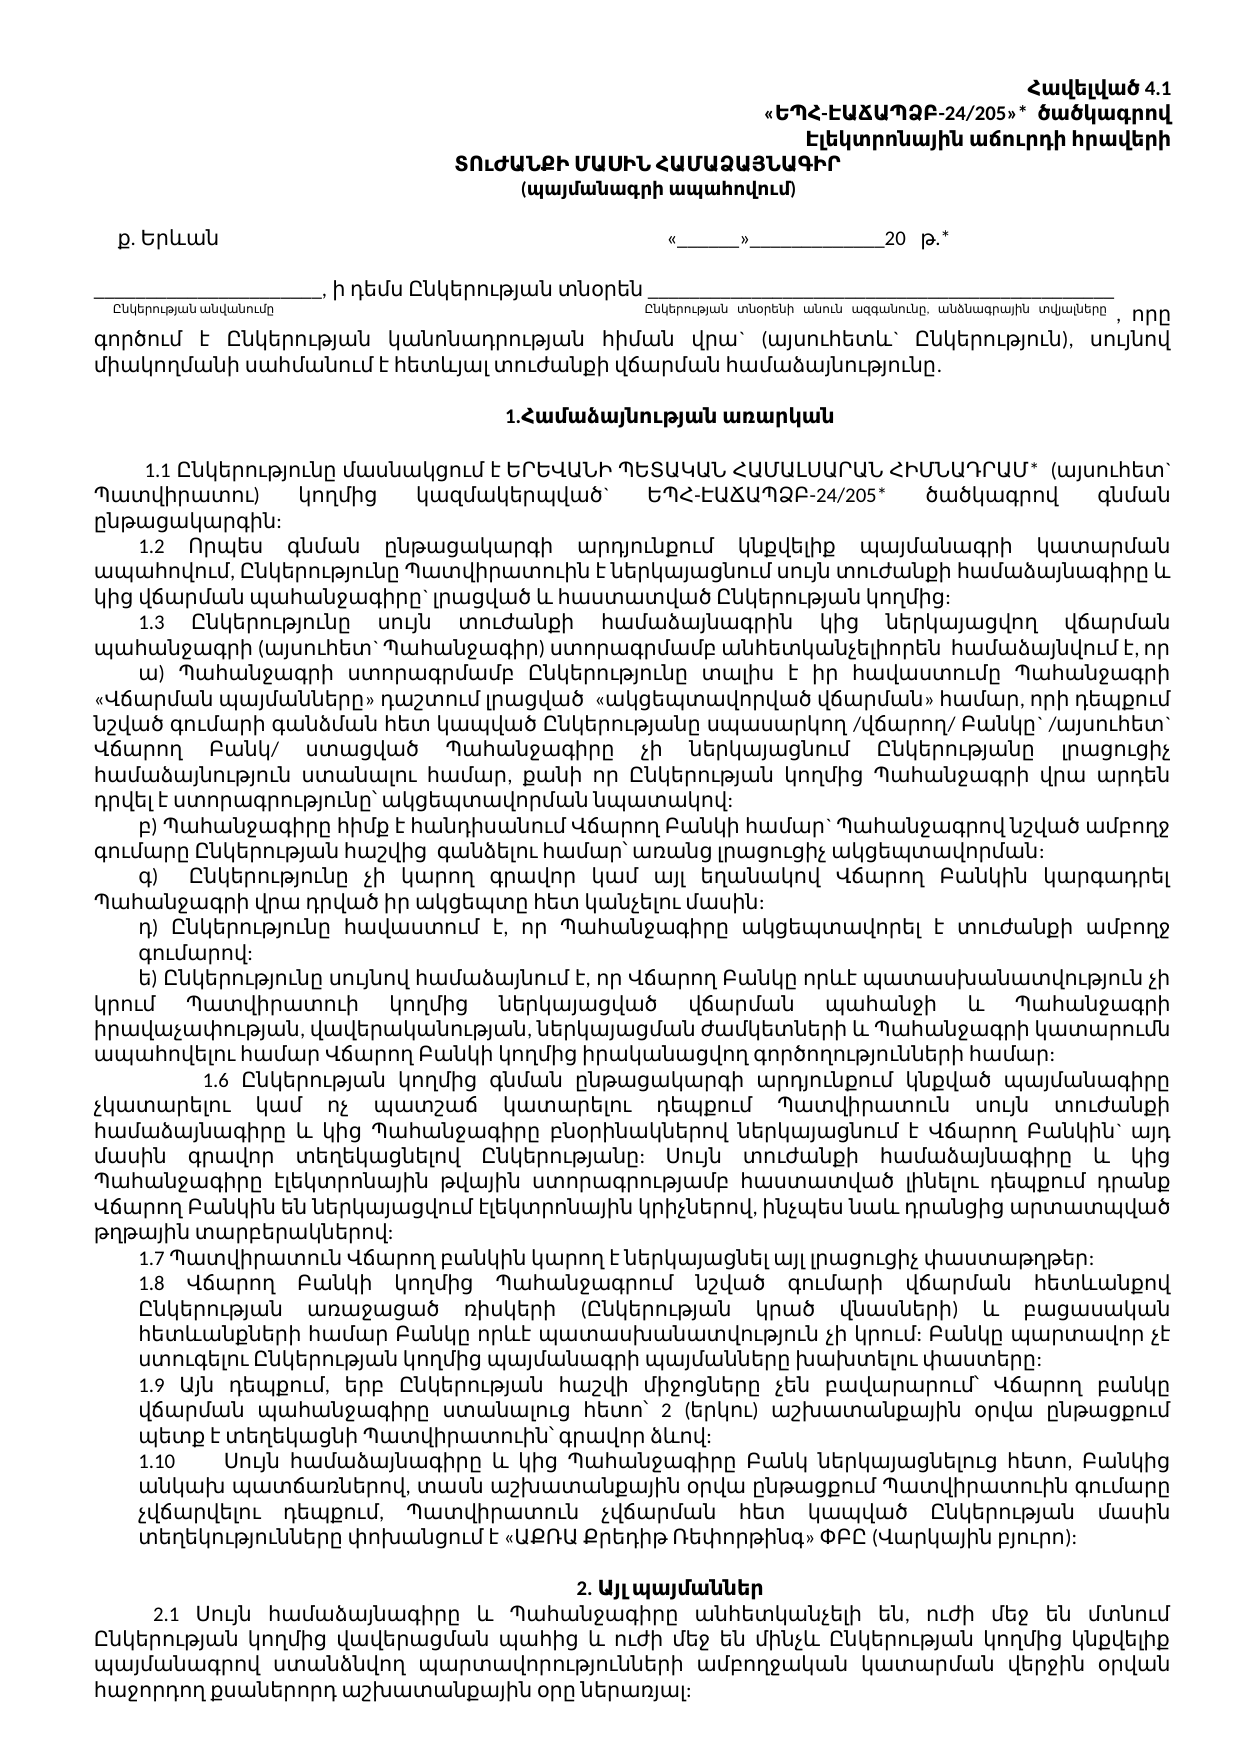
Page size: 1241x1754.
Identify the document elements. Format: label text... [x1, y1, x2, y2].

text 1.2 Որպես գնման ընթացակարգի արդյունքում կնքվելիք պայմանագրի կատարման ապահովում, Ընկերությունը Պատվիրատուին է ներկայացնում սույն տուժանքի համաձայնագիրը և կից վճարման պահանջագիրը` լրացված և հաստատված Ընկերության կողմից: [94, 533, 1171, 609]
text 2.1 Սույն համաձայնագիրը և Պահանջագիրը անհետկանչելի են, ուժի մեջ են մտնում Ընկերության կողմից վավերացման պահից և ուժի մեջ են մինչև Ընկերության կողմից կնքվելիք պայմանագրով ստանձնվող պարտավորությունների ամբողջական կատարման վերջին օրվան հաջորդող քսաներորդ աշխատանքային օրը ներառյալ: [94, 1601, 1171, 1702]
text ______________________, ի դեմս Ընկերության տնօրեն _____________________________________________ [94, 276, 1171, 301]
text բ) Պահանջագիրը հիմք է հանդիսանում Վճարող Բանկի համար` Պահանջագրով նշված ամբողջ գումարը Ընկերության հաշվից գանձելու համար՝ առանց լրացուցիչ ակցեպտավորման: [94, 813, 1171, 864]
text գ) Ընկերությունը չի կարող գրավոր կամ այլ եղանակով Վճարող Բանկին կարգադրել Պահանջագրի վրա դրված իր ակցեպտը հետ կանչելու մասին: [94, 864, 1171, 914]
text Հավելված 4.1 [94, 75, 1171, 100]
text 1.10 Սույն համաձայնագիրը և կից Պահանջագիրը Բանկ ներկայացնելուց հետո, Բանկից անկախ պատճառներով, տասն աշխատանքային օրվա ընթացքում Պատվիրատուին գումարը չվճարվելու դեպքում, Պատվիրատուն չվճարման հետ կապված Ընկերության մասին տեղեկությունները փոխանցում է «ԱՔՌԱ Քրեդիթ Ռեփորթինգ» ՓԲԸ (Վարկային բյուրո): [138, 1448, 1171, 1550]
text 1.1 Ընկերությունը մասնակցում է ԵՐԵՎԱՆԻ ՊԵՏԱԿԱՆ ՀԱՄԱԼՍԱՐԱՆ ՀԻՄՆԱԴՐԱՄ* (այսուհետ` Պատվիրատու) կողմից կազմակերպված` ԵՊՀ-ԷԱՃԱՊՁԲ-24/205* ծածկագրով գնման ընթացակարգին: [94, 457, 1171, 533]
text ե) Ընկերությունը սույնով համաձայնում է, որ Վճարող Բանկը որևէ պատասխանատվություն չի կրում Պատվիրատուի կողմից ներկայացված վճարման պահանջի և Պահանջագրի իրավաչափության, վավերականության, ներկայացման ժամկետների և Պահանջագրի կատարումն ապահովելու համար Վճարող Բանկի կողմից իրականացվող գործողությունների համար: [94, 965, 1171, 1067]
text Էլեկտրոնային աճուրդի հրավերի [94, 126, 1171, 151]
text 2. Այլ պայմաններ [169, 1575, 1171, 1601]
text 1.7 Պատվիրատուն Վճարող բանկին կարող է ներկայացնել այլ լրացուցիչ փաստաթղթեր: [138, 1245, 1171, 1270]
text «ԵՊՀ-ԷԱՃԱՊՁԲ-24/205»* ծածկագրով [94, 100, 1171, 126]
text ՏՈւԺԱՆՔԻ ՄԱՍԻՆ ՀԱՄԱՁԱՅՆԱԳԻՐ [94, 151, 1171, 177]
text 1.Համաձայնության առարկան [169, 403, 1171, 428]
text (պայմանագրի ապահովում) [94, 177, 1171, 199]
text դ) Ընկերությունը հավաստում է, որ Պահանջագիրը ակցեպտավորել է տուժանքի ամբողջ գումարով: [138, 914, 1171, 965]
text 1.8 Վճարող Բանկի կողմից Պահանջագրում նշված գումարի վճարման հետևանքով Ընկերության առաջացած ռիսկերի (Ընկերության կրած վնասների) և բացասական հետևանքների համար Բանկը որևէ պատասխանատվություն չի կրում: Բանկը պարտավոր չէ ստուգելու Ընկերության կողմից պայմանագրի պայմանները խախտելու փաստերը: [138, 1270, 1171, 1372]
text 1.6 Ընկերության կողմից գնման ընթացակարգի արդյունքում կնքված պայմանագիրը չկատարելու կամ ոչ պատշաճ կատարելու դեպքում Պատվիրատուն սույն տուժանքի համաձայնագիրը և կից Պահանջագիրը բնօրինակներով ներկայացնում է Վճարող Բանկին` այդ մասին գրավոր տեղեկացնելով Ընկերությանը: Սույն տուժանքի համաձայնագիրը և կից Պահանջագիրը էլեկտրոնային թվային ստորագրությամբ հաստատված լինելու դեպքում դրանք Վճարող Բանկին են ներկայացվում էլեկտրոնային կրիչներով, ինչպես նաև դրանցից արտատպված թղթային տարբերակներով: [94, 1067, 1171, 1245]
text Ընկերության անվանումը Ընկերության տնօրենի անուն ազգանունը, անձնագրային տվյալները , որը գործում է Ընկերության կանոնադրության հիման վրա` (այսուհետև` Ընկերություն), սույնով միակողմանի սահմանում է հետևյալ տուժանքի վճարման համաձայնությունը. [94, 301, 1171, 377]
text 1.9 Այն դեպքում, երբ Ընկերության հաշվի միջոցները չեն բավարարում՝ Վճարող բանկը վճարման պահանջագիրը ստանալուց հետո՝ 2 (երկու) աշխատանքային օրվա ընթացքում պետք է տեղեկացնի Պատվիրատուին՝ գրավոր ձևով: [138, 1372, 1171, 1448]
text 1.3 Ընկերությունը սույն տուժանքի համաձայնագրին կից ներկայացվող վճարման պահանջագրի (այսուհետ` Պահանջագիր) ստորագրմամբ անհետկանչելիորեն համաձայնվում է, որ [94, 609, 1171, 660]
text ք. Երևան «______»_____________20 թ.* [94, 225, 1171, 250]
text ա) Պահանջագրի ստորագրմամբ Ընկերությունը տալիս է իր հավաստումը Պահանջագրի «Վճարման պայմանները» դաշտում լրացված «ակցեպտավորված վճարման» համար, որի դեպքում նշված գումարի գանձման հետ կապված Ընկերությանը սպասարկող /վճարող/ Բանկը` /այսուհետ` Վճարող Բանկ/ ստացված Պահանջագիրը չի ներկայացնում Ընկերությանը լրացուցիչ համաձայնություն ստանալու համար, քանի որ Ընկերության կողմից Պահանջագրի վրա արդեն դրվել է ստորագրությունը՝ ակցեպտավորման նպատակով: [94, 660, 1171, 813]
